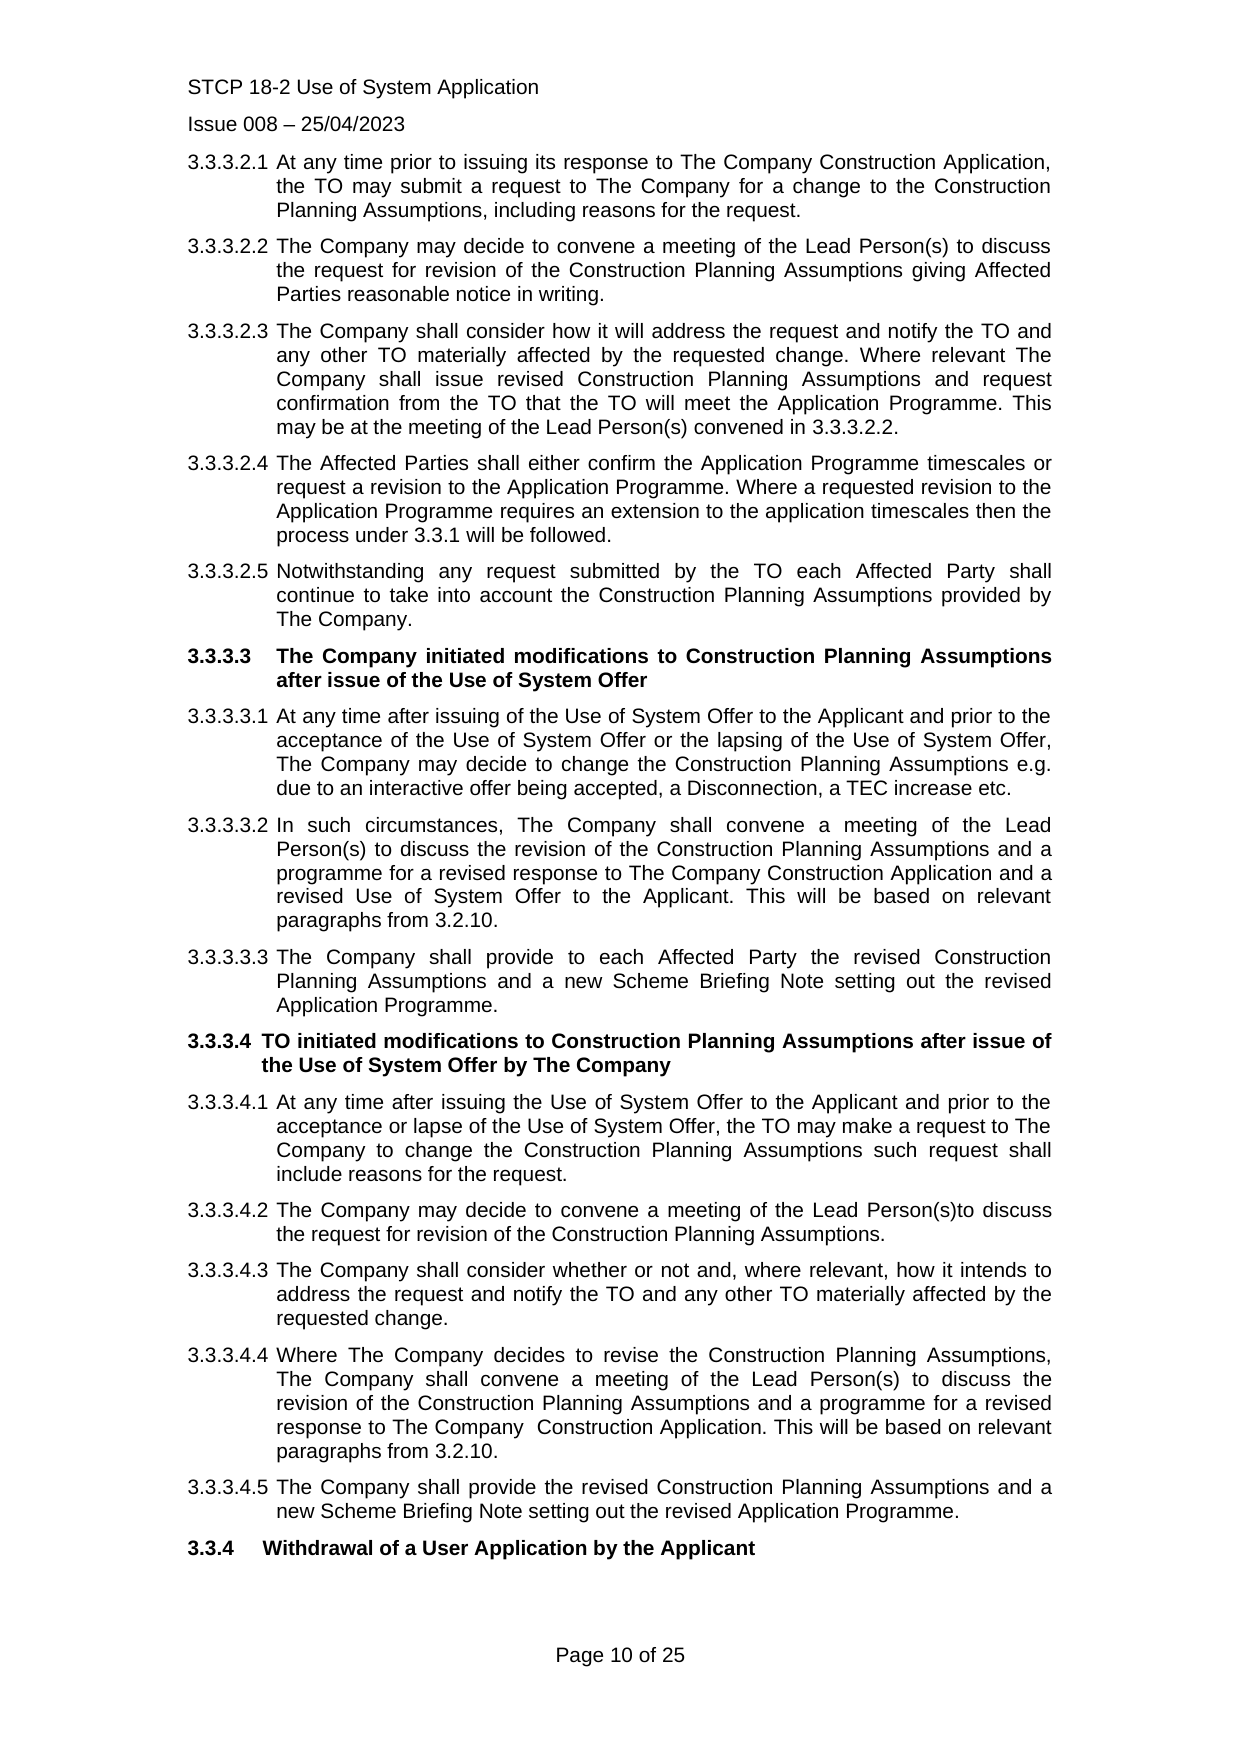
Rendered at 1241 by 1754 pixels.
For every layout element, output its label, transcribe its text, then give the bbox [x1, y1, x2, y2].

subtitle At any time after issuing of the Use of System Offer to the Applicant and prior to the acceptance of the Use of System Offer or the lapsing of the Use of System Offer, The Company may decide to change the Construction Planning Assumptions e.g. due to an interactive offer being accepted, a Disconnection, a TEC increase etc. [187, 704, 1053, 800]
subtitle The Company shall consider how it will address the request and notify the TO and any other TO materially affected by the requested change. Where relevant The Company shall issue revised Construction Planning Assumptions and request confirmation from the TO that the TO will meet the Application Programme. This may be at the meeting of the Lead Person(s) convened in 3.3.3.2.2. [187, 319, 1053, 438]
subtitle The Company shall consider whether or not and, where relevant, how it intends to address the request and notify the TO and any other TO materially affected by the requested change. [187, 1258, 1053, 1330]
subtitle The Company may decide to convene a meeting of the Lead Person(s) to discuss the request for revision of the Construction Planning Assumptions giving Affected Parties reasonable notice in writing. [187, 234, 1053, 306]
subtitle In such circumstances, The Company shall convene a meeting of the Lead Person(s) to discuss the revision of the Construction Planning Assumptions and a programme for a revised response to The Company Construction Application and a revised Use of System Offer to the Applicant. This will be based on relevant paragraphs from 3.2.10. [187, 812, 1053, 932]
subtitle TO initiated modifications to Construction Planning Assumptions after issue of the Use of System Offer by The Company [187, 1029, 1053, 1077]
subtitle Where The Company decides to revise the Construction Planning Assumptions, The Company shall convene a meeting of the Lead Person(s) to discuss the revision of the Construction Planning Assumptions and a programme for a revised response to The Company Construction Application. This will be based on relevant paragraphs from 3.2.10. [187, 1343, 1053, 1462]
subtitle Withdrawal of a User Application by the Applicant [187, 1535, 1053, 1559]
subtitle The Company shall provide the revised Construction Planning Assumptions and a new Scheme Briefing Note setting out the revised Application Programme. [187, 1475, 1053, 1523]
subtitle Notwithstanding any request submitted by the TO each Affected Party shall continue to take into account the Construction Planning Assumptions provided by The Company. [187, 559, 1053, 631]
subtitle At any time after issuing the Use of System Offer to the Applicant and prior to the acceptance or lapse of the Use of System Offer, the TO may make a request to The Company to change the Construction Planning Assumptions such request shall include reasons for the request. [187, 1089, 1053, 1185]
subtitle The Company shall provide to each Affected Party the revised Construction Planning Assumptions and a new Scheme Briefing Note setting out the revised Application Programme. [187, 945, 1053, 1017]
subtitle The Company may decide to convene a meeting of the Lead Person(s)to discuss the request for revision of the Construction Planning Assumptions. [187, 1198, 1053, 1246]
subtitle At any time prior to issuing its response to The Company Construction Application, the TO may submit a request to The Company for a change to the Construction Planning Assumptions, including reasons for the request. [187, 150, 1053, 222]
subtitle The Company initiated modifications to Construction Planning Assumptions after issue of the Use of System Offer [187, 644, 1053, 692]
